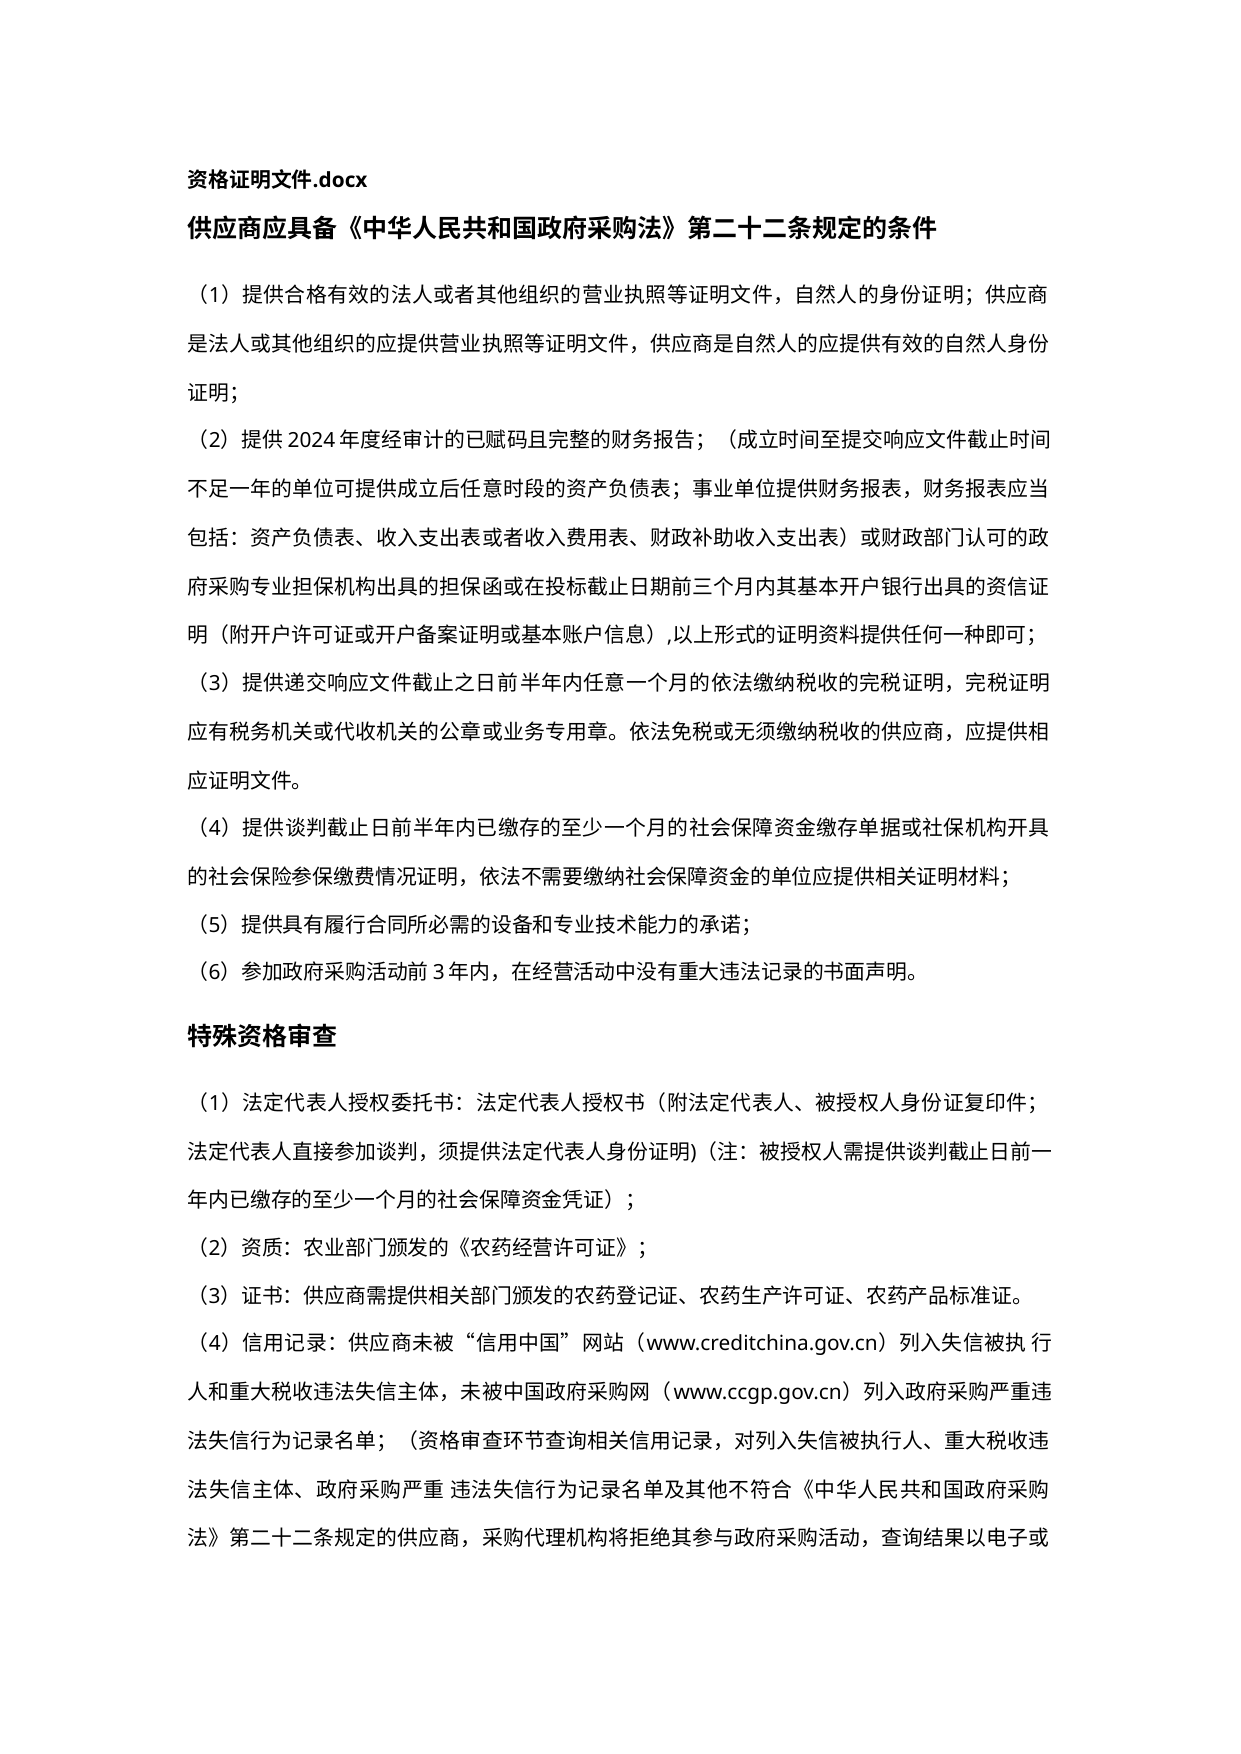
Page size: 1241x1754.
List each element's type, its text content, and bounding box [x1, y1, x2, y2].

list （2）资质：农业部门颁发的《农药经营许可证》； [187, 1230, 1053, 1263]
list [187, 1325, 1053, 1553]
text 特殊资格审查 [187, 1002, 1053, 1067]
text 供应商应具备《中华人民共和国政府采购法》第二十二条规定的条件 [187, 194, 1053, 259]
list （2）提供2024年度经审计的已赋码且完整的财务报告；（成立时间至提交响应文件截止时间不足一年的单位可提供成立后任意时段的资产负债表；事业单位提供财务报表，财务报表应当包括：资产负债表、收入支出表或者收入费用表、财政补助收入支出表）或财政部门认可的政府采购专业担保机构出具的担保函或在投标截止日期前三个月内其基本开户银行出具的资信证明（附开户许可证或开户备案证明或基本账户信息）,以上形式的证明资料提供任何一种即可； [187, 423, 1053, 650]
list （6）参加政府采购活动前3年内，在经营活动中没有重大违法记录的书面声明。 [187, 954, 1053, 987]
list （3）提供递交响应文件截止之日前半年内任意一个月的依法缴纳税收的完税证明，完税证明应有税务机关或代收机关的公章或业务专用章。依法免税或无须缴纳税收的供应商，应提供相应证明文件。 [187, 665, 1053, 795]
list （5）提供具有履行合同所必需的设备和专业技术能力的承诺； [187, 907, 1053, 939]
text 资格证明文件.docx [187, 162, 1053, 194]
list （1）法定代表人授权委托书：法定代表人授权书（附法定代表人、被授权人身份证复印件；法定代表人直接参加谈判，须提供法定代表人身份证明)（注：被授权人需提供谈判截止日前一年内已缴存的至少一个月的社会保障资金凭证）； [187, 1085, 1053, 1215]
list （4）提供谈判截止日前半年内已缴存的至少一个月的社会保障资金缴存单据或社保机构开具的社会保险参保缴费情况证明，依法不需要缴纳社会保障资金的单位应提供相关证明材料； [187, 810, 1053, 892]
list （1）提供合格有效的法人或者其他组织的营业执照等证明文件，自然人的身份证明；供应商是法人或其他组织的应提供营业执照等证明文件，供应商是自然人的应提供有效的自然人身份证明； [187, 278, 1053, 408]
list （3）证书：供应商需提供相关部门颁发的农药登记证、农药生产许可证、农药产品标准证。 [187, 1278, 1053, 1310]
